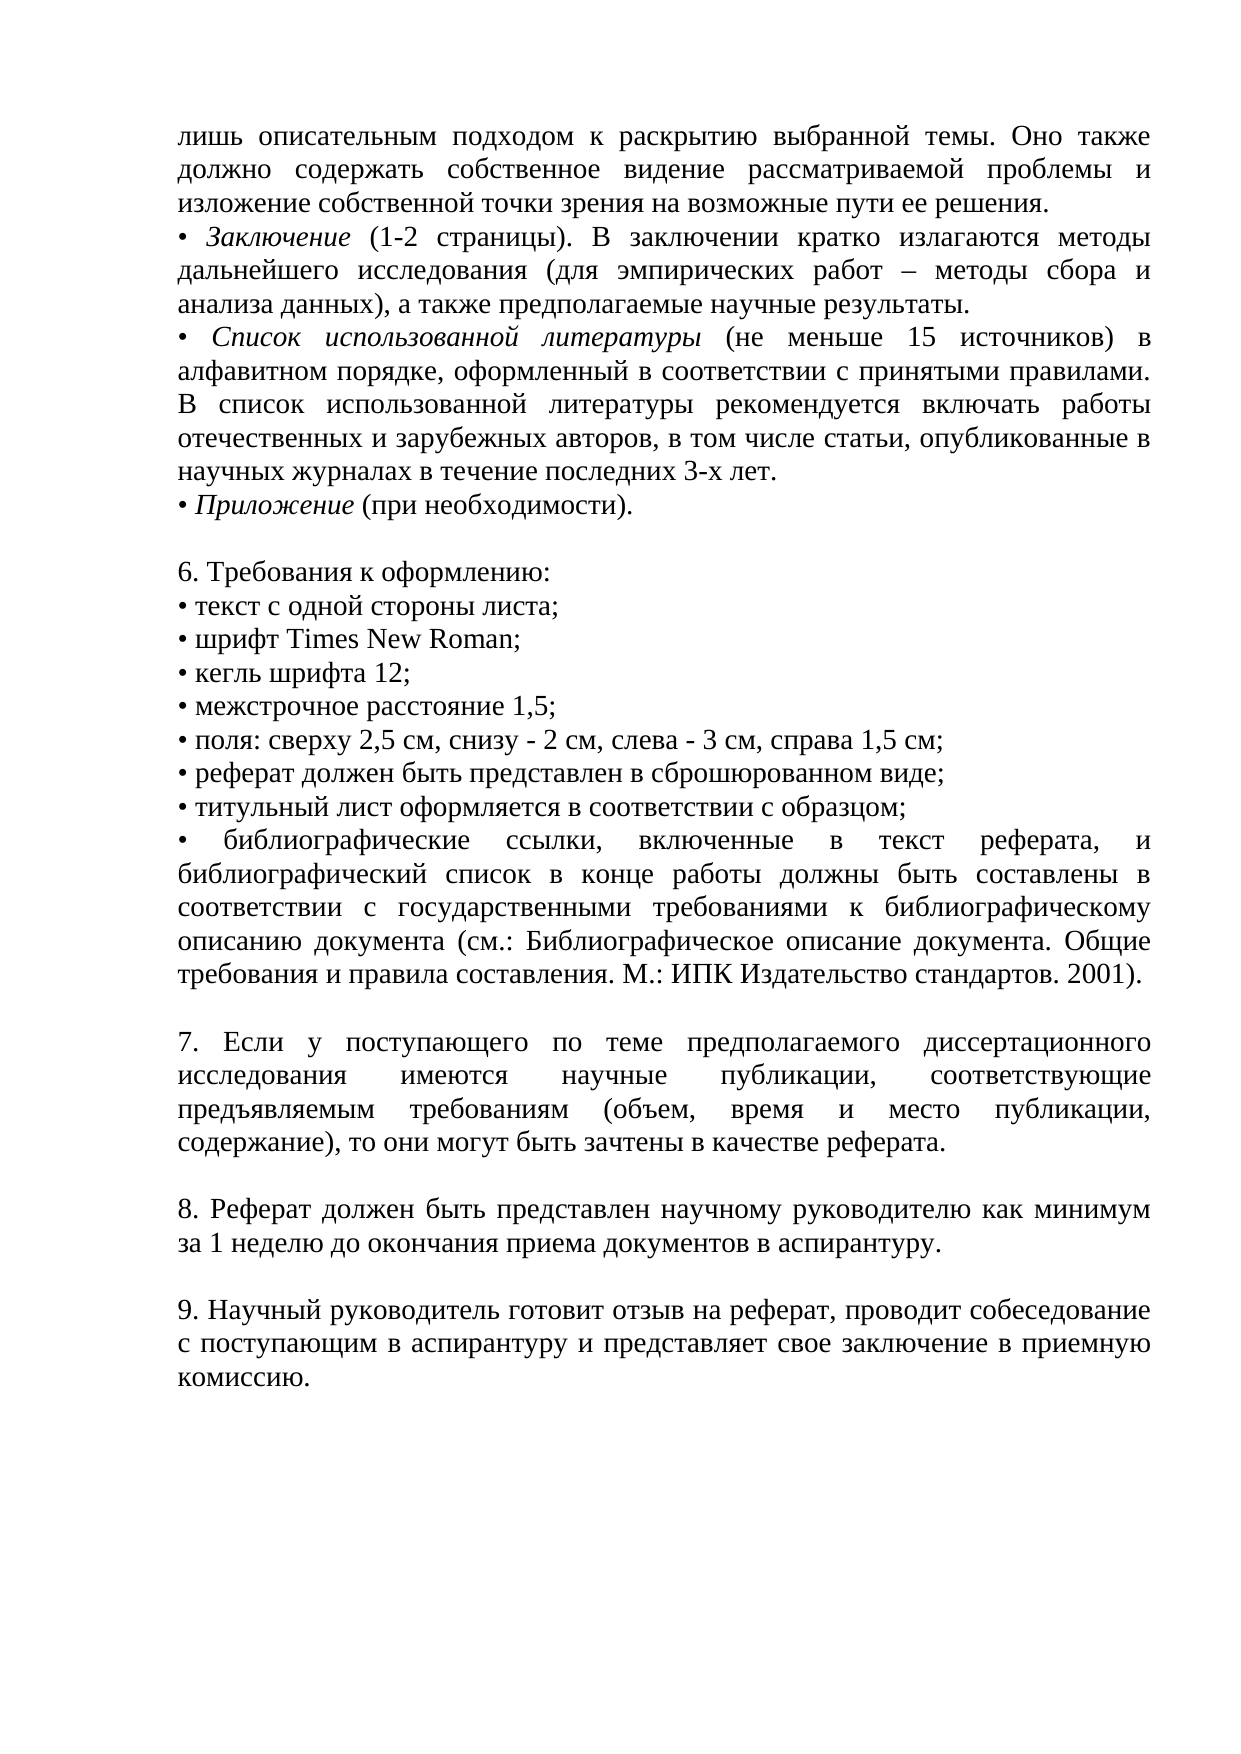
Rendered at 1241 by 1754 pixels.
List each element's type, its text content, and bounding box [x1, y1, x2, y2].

text 8. Реферат должен быть представлен научному руководителю как минимум за 1 неделю до окончания приема документов в аспирантуру. [177, 1191, 1152, 1258]
text • кегль шрифта 12; [177, 655, 1152, 688]
text • поля: сверху 2,5 см, снизу - 2 см, слева - 3 см, справа 1,5 см; [177, 722, 1152, 755]
text • межстрочное расстояние 1,5; [177, 688, 1152, 722]
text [177, 118, 1152, 219]
text 9. Научный руководитель готовит отзыв на реферат, проводит собеседование с поступающим в аспирантуру и представляет свое заключение в приемную комиссию. [177, 1292, 1152, 1393]
text • Заключение (1-2 страницы). В заключении кратко излагаются методы дальнейшего исследования (для эмпирических работ – методы сбора и анализа данных), а также предполагаемые научные результаты. [177, 219, 1152, 319]
text • шрифт Times New Roman; [177, 621, 1152, 655]
text 7. Если у поступающего по теме предполагаемого диссертационного исследования имеются научные публикации, соответствующие предъявляемым требованиям (объем, время и место публикации, содержание), то они могут быть зачтены в качестве реферата. [177, 1024, 1152, 1158]
text 6. Требования к оформлению: [177, 554, 1152, 588]
text • реферат должен быть представлен в сброшюрованном виде; [177, 755, 1152, 789]
text • Приложение (при необходимости). [177, 487, 1152, 521]
text • Список использованной литературы (не меньше 15 источников) в алфавитном порядке, оформленный в соответствии с принятыми правилами. В список использованной литературы рекомендуется включать работы отечественных и зарубежных авторов, в том числе статьи, опубликованные в научных журналах в течение последних 3-х лет. [177, 319, 1152, 487]
text • титульный лист оформляется в соответствии с образцом; [177, 789, 1152, 822]
text • библиографические ссылки, включенные в текст реферата, и библиографический список в конце работы должны быть составлены в соответствии с государственными требованиями к библиографическому описанию документа (см.: Библиографическое описание документа. Общие требования и правила составления. М.: ИПК Издательство стандартов. 2001). [177, 822, 1152, 990]
text • текст с одной стороны листа; [177, 588, 1152, 621]
